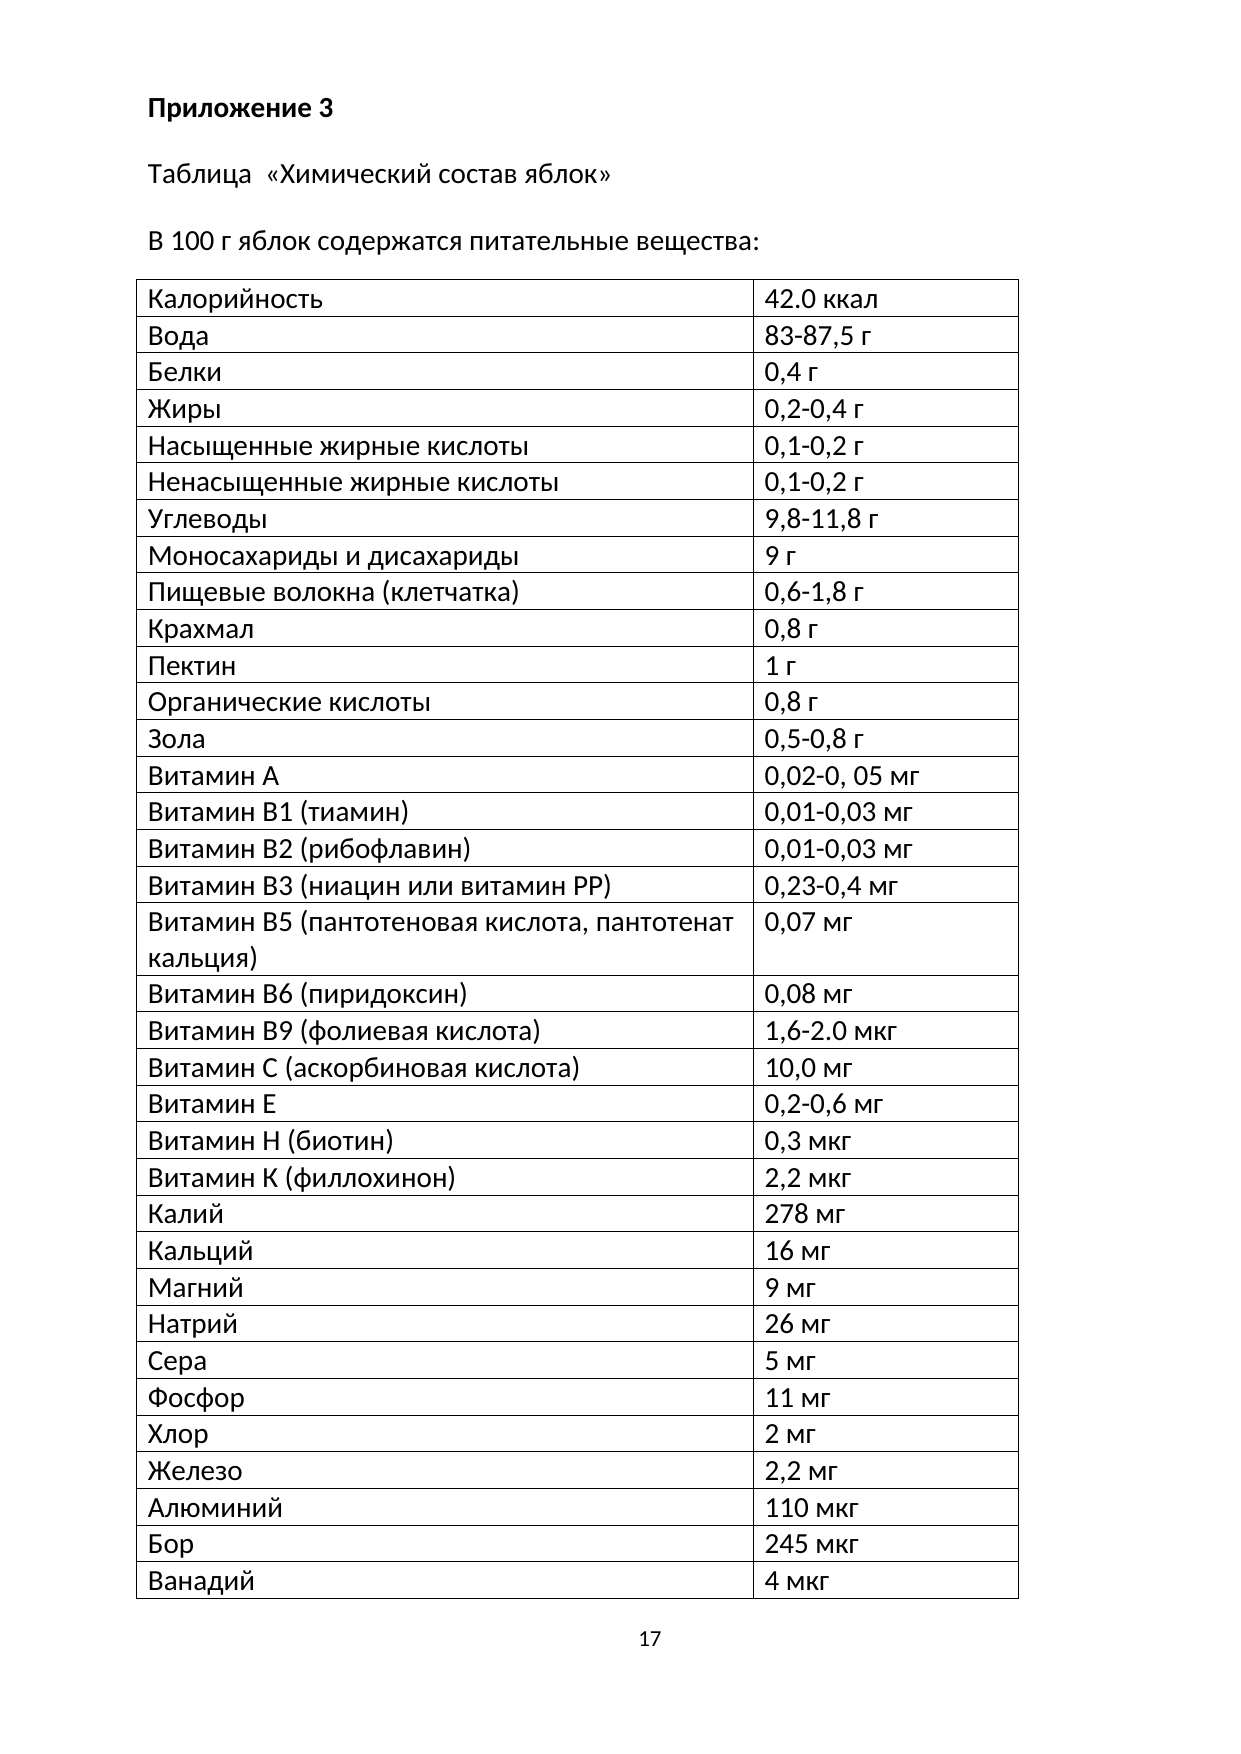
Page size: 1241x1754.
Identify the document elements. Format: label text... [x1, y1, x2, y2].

table_cell Витамин E [137, 1086, 753, 1121]
table_cell Витамин H (биотин) [137, 1122, 753, 1158]
table_cell Хлор [137, 1416, 753, 1451]
table_cell Бор [137, 1526, 753, 1561]
table_header 42.0 ккал [754, 280, 1018, 316]
table_cell Магний [137, 1269, 753, 1304]
table_cell Витамин C (аскорбиновая кислота) [137, 1049, 753, 1084]
table_cell 0,23-0,4 мг [754, 867, 1018, 902]
table_cell 0,01-0,03 мг [754, 830, 1018, 866]
table_cell 0,3 мкг [754, 1122, 1018, 1158]
table_cell Сера [137, 1342, 753, 1378]
table_header Калорийность [137, 280, 753, 316]
table_cell Витамин B6 (пиридоксин) [137, 976, 753, 1011]
table_cell 1,6-2.0 мкг [754, 1012, 1018, 1048]
table_cell Витамин К (филлохинон) [137, 1159, 753, 1194]
table_cell 0,8 г [754, 683, 1018, 719]
table_cell 1 г [754, 647, 1018, 682]
table_cell 0,1-0,2 г [754, 427, 1018, 462]
table_cell 245 мкг [754, 1526, 1018, 1561]
table_cell Зола [137, 720, 753, 756]
table_cell Насыщенные жирные кислоты [137, 427, 753, 462]
table_cell Кальций [137, 1232, 753, 1268]
table_cell Крахмал [137, 610, 753, 646]
table_cell 9 г [754, 537, 1018, 572]
table_cell Железо [137, 1452, 753, 1488]
table_cell 2 мг [754, 1416, 1018, 1451]
table_cell Жиры [137, 390, 753, 426]
text В 100 г яблок содержатся питательные вещества: [148, 222, 1152, 258]
table_cell Ванадий [137, 1562, 753, 1598]
table_cell 0,2-0,6 мг [754, 1086, 1018, 1121]
table_cell Углеводы [137, 500, 753, 536]
table_cell 10,0 мг [754, 1049, 1018, 1084]
table_cell 16 мг [754, 1232, 1018, 1268]
table_cell 0,02-0, 05 мг [754, 757, 1018, 792]
table_cell Ненасыщенные жирные кислоты [137, 463, 753, 499]
table_cell 0,2-0,4 г [754, 390, 1018, 426]
table_cell 278 мг [754, 1196, 1018, 1231]
table_cell 0,1-0,2 г [754, 463, 1018, 499]
table_cell Пектин [137, 647, 753, 682]
table_cell Калий [137, 1196, 753, 1231]
table_cell 0,07 мг [754, 903, 1018, 974]
table_cell 26 мг [754, 1306, 1018, 1341]
table_cell 2,2 мкг [754, 1159, 1018, 1194]
table_cell 4 мкг [754, 1562, 1018, 1598]
table_cell 0,4 г [754, 353, 1018, 389]
table_cell Витамин B1 (тиамин) [137, 793, 753, 829]
table_cell 9 мг [754, 1269, 1018, 1304]
table_cell 2,2 мг [754, 1452, 1018, 1488]
table_cell Витамин B2 (рибофлавин) [137, 830, 753, 866]
table_cell Витамин A [137, 757, 753, 792]
table_cell 0,01-0,03 мг [754, 793, 1018, 829]
table_cell 11 мг [754, 1379, 1018, 1414]
table_cell Белки [137, 353, 753, 389]
text Таблица «Химический состав яблок» [148, 156, 1152, 191]
table_cell Натрий [137, 1306, 753, 1341]
table_cell Витамин B3 (ниацин или витамин PP) [137, 867, 753, 902]
table_cell 0,08 мг [754, 976, 1018, 1011]
table_cell 5 мг [754, 1342, 1018, 1378]
table_cell Пищевые волокна (клетчатка) [137, 573, 753, 609]
table_cell Алюминий [137, 1489, 753, 1524]
table_cell 0,6-1,8 г [754, 573, 1018, 609]
table_cell 9,8-11,8 г [754, 500, 1018, 536]
table_cell 83-87,5 г [754, 317, 1018, 352]
table_cell 110 мкг [754, 1489, 1018, 1524]
text Приложение 3 [148, 89, 1152, 124]
table_cell Вода [137, 317, 753, 352]
table_cell Моносахариды и дисахариды [137, 537, 753, 572]
table_cell 0,5-0,8 г [754, 720, 1018, 756]
table_cell 0,8 г [754, 610, 1018, 646]
table_cell Фосфор [137, 1379, 753, 1414]
table_cell Органические кислоты [137, 683, 753, 719]
table_cell Витамин B9 (фолиевая кислота) [137, 1012, 753, 1048]
table_cell Витамин B5 (пантотеновая кислота, пантотенат кальция) [137, 903, 753, 974]
